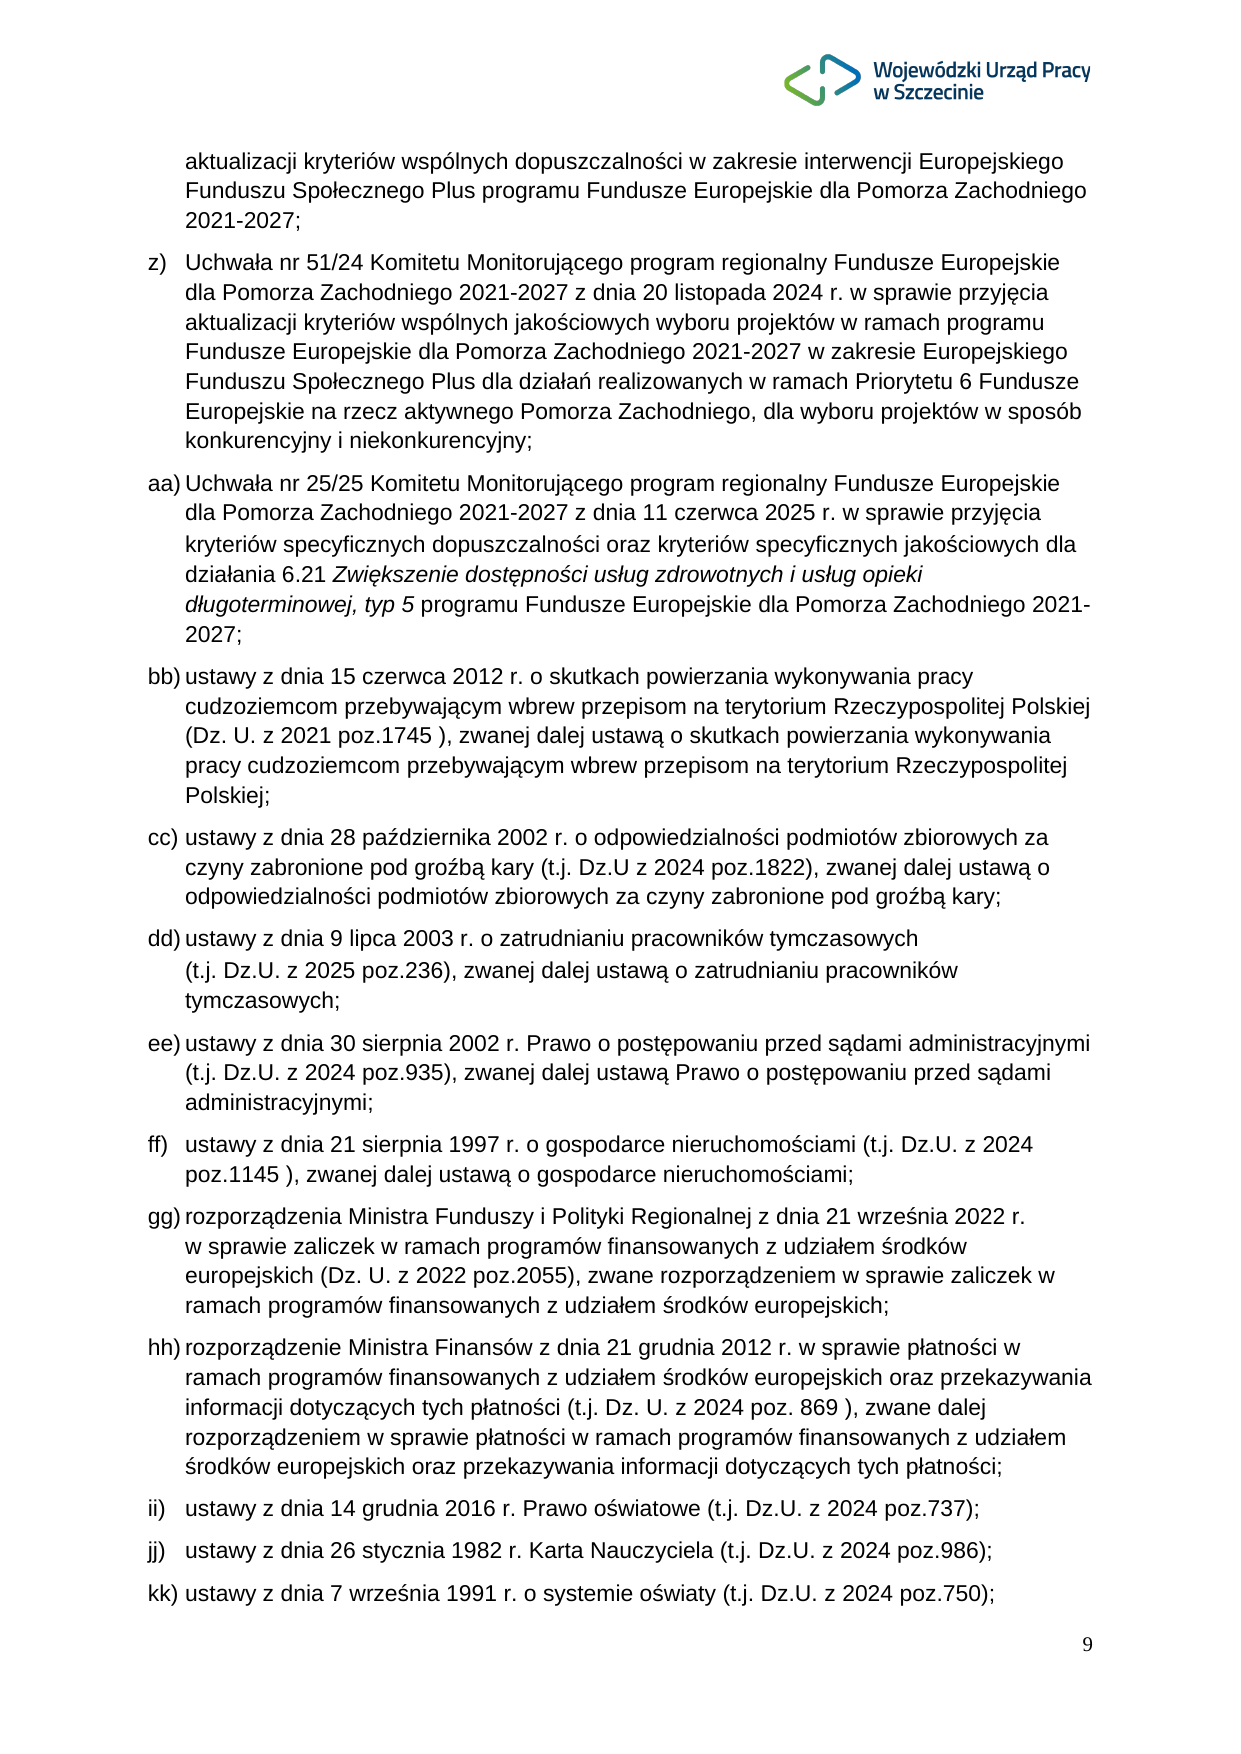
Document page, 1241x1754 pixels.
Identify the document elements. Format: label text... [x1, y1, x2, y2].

list ustawy z dnia 30 sierpnia 2002 r. Prawo o postępowaniu przed sądami administracyjnymi (t.j. Dz.U. z 2024 poz.935), zwanej dalej ustawą Prawo o postępowaniu przed sądami administracyjnymi; [148, 1030, 1092, 1115]
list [148, 148, 1092, 233]
list ustawy z dnia 9 lipca 2003 r. o zatrudnianiu pracowników tymczasowych (t.j. Dz.U. z 2025 poz.236), zwanej dalej ustawą o zatrudnianiu pracowników tymczasowych; [148, 925, 1092, 1014]
list ustawy z dnia 7 września 1991 r. o systemie oświaty (t.j. Dz.U. z 2024 poz.750); [148, 1580, 1092, 1606]
list rozporządzenia Ministra Funduszy i Polityki Regionalnej z dnia 21 września 2022 r. w sprawie zaliczek w ramach programów finansowanych z udziałem środków europejskich (Dz. U. z 2022 poz.2055), zwane rozporządzeniem w sprawie zaliczek w ramach programów finansowanych z udziałem środków europejskich; [148, 1203, 1092, 1318]
list ustawy z dnia 21 sierpnia 1997 r. o gospodarce nieruchomościami (t.j. Dz.U. z 2024 poz.1145 ), zwanej dalej ustawą o gospodarce nieruchomościami; [148, 1131, 1092, 1187]
list Uchwała nr 51/24 Komitetu Monitorującego program regionalny Fundusze Europejskie dla Pomorza Zachodniego 2021-2027 z dnia 20 listopada 2024 r. w sprawie przyjęcia aktualizacji kryteriów wspólnych jakościowych wyboru projektów w ramach programu Fundusze Europejskie dla Pomorza Zachodniego 2021-2027 w zakresie Europejskiego Funduszu Społecznego Plus dla działań realizowanych w ramach Priorytetu 6 Fundusze Europejskie na rzecz aktywnego Pomorza Zachodniego, dla wyboru projektów w sposób konkurencyjny i niekonkurencyjny; [148, 249, 1092, 454]
picture [784, 54, 1091, 106]
list ustawy z dnia 26 stycznia 1982 r. Karta Nauczyciela (t.j. Dz.U. z 2024 poz.986); [148, 1537, 1092, 1564]
list Uchwała nr 25/25 Komitetu Monitorującego program regionalny Fundusze Europejskie dla Pomorza Zachodniego 2021-2027 z dnia 11 czerwca 2025 r. w sprawie przyjęcia kryteriów specyficznych dopuszczalności oraz kryteriów specyficznych jakościowych dla działania 6.21 Zwiększenie dostępności usług zdrowotnych i usług opieki długoterminowej, typ 5 programu Fundusze Europejskie dla Pomorza Zachodniego 2021-2027; [148, 469, 1092, 647]
list ustawy z dnia 15 czerwca 2012 r. o skutkach powierzania wykonywania pracy cudzoziemcom przebywającym wbrew przepisom na terytorium Rzeczypospolitej Polskiej (Dz. U. z 2021 poz.1745 ), zwanej dalej ustawą o skutkach powierzania wykonywania pracy cudzoziemcom przebywającym wbrew przepisom na terytorium Rzeczypospolitej Polskiej; [148, 663, 1092, 808]
list rozporządzenie Ministra Finansów z dnia 21 grudnia 2012 r. w sprawie płatności w ramach programów finansowanych z udziałem środków europejskich oraz przekazywania informacji dotyczących tych płatności (t.j. Dz. U. z 2024 poz. 869 ), zwane dalej rozporządzeniem w sprawie płatności w ramach programów finansowanych z udziałem środków europejskich oraz przekazywania informacji dotyczących tych płatności; [148, 1334, 1092, 1479]
list ustawy z dnia 28 października 2002 r. o odpowiedzialności podmiotów zbiorowych za czyny zabronione pod groźbą kary (t.j. Dz.U z 2024 poz.1822), zwanej dalej ustawą o odpowiedzialności podmiotów zbiorowych za czyny zabronione pod groźbą kary; [148, 824, 1092, 909]
list ustawy z dnia 14 grudnia 2016 r. Prawo oświatowe (t.j. Dz.U. z 2024 poz.737); [148, 1495, 1092, 1522]
